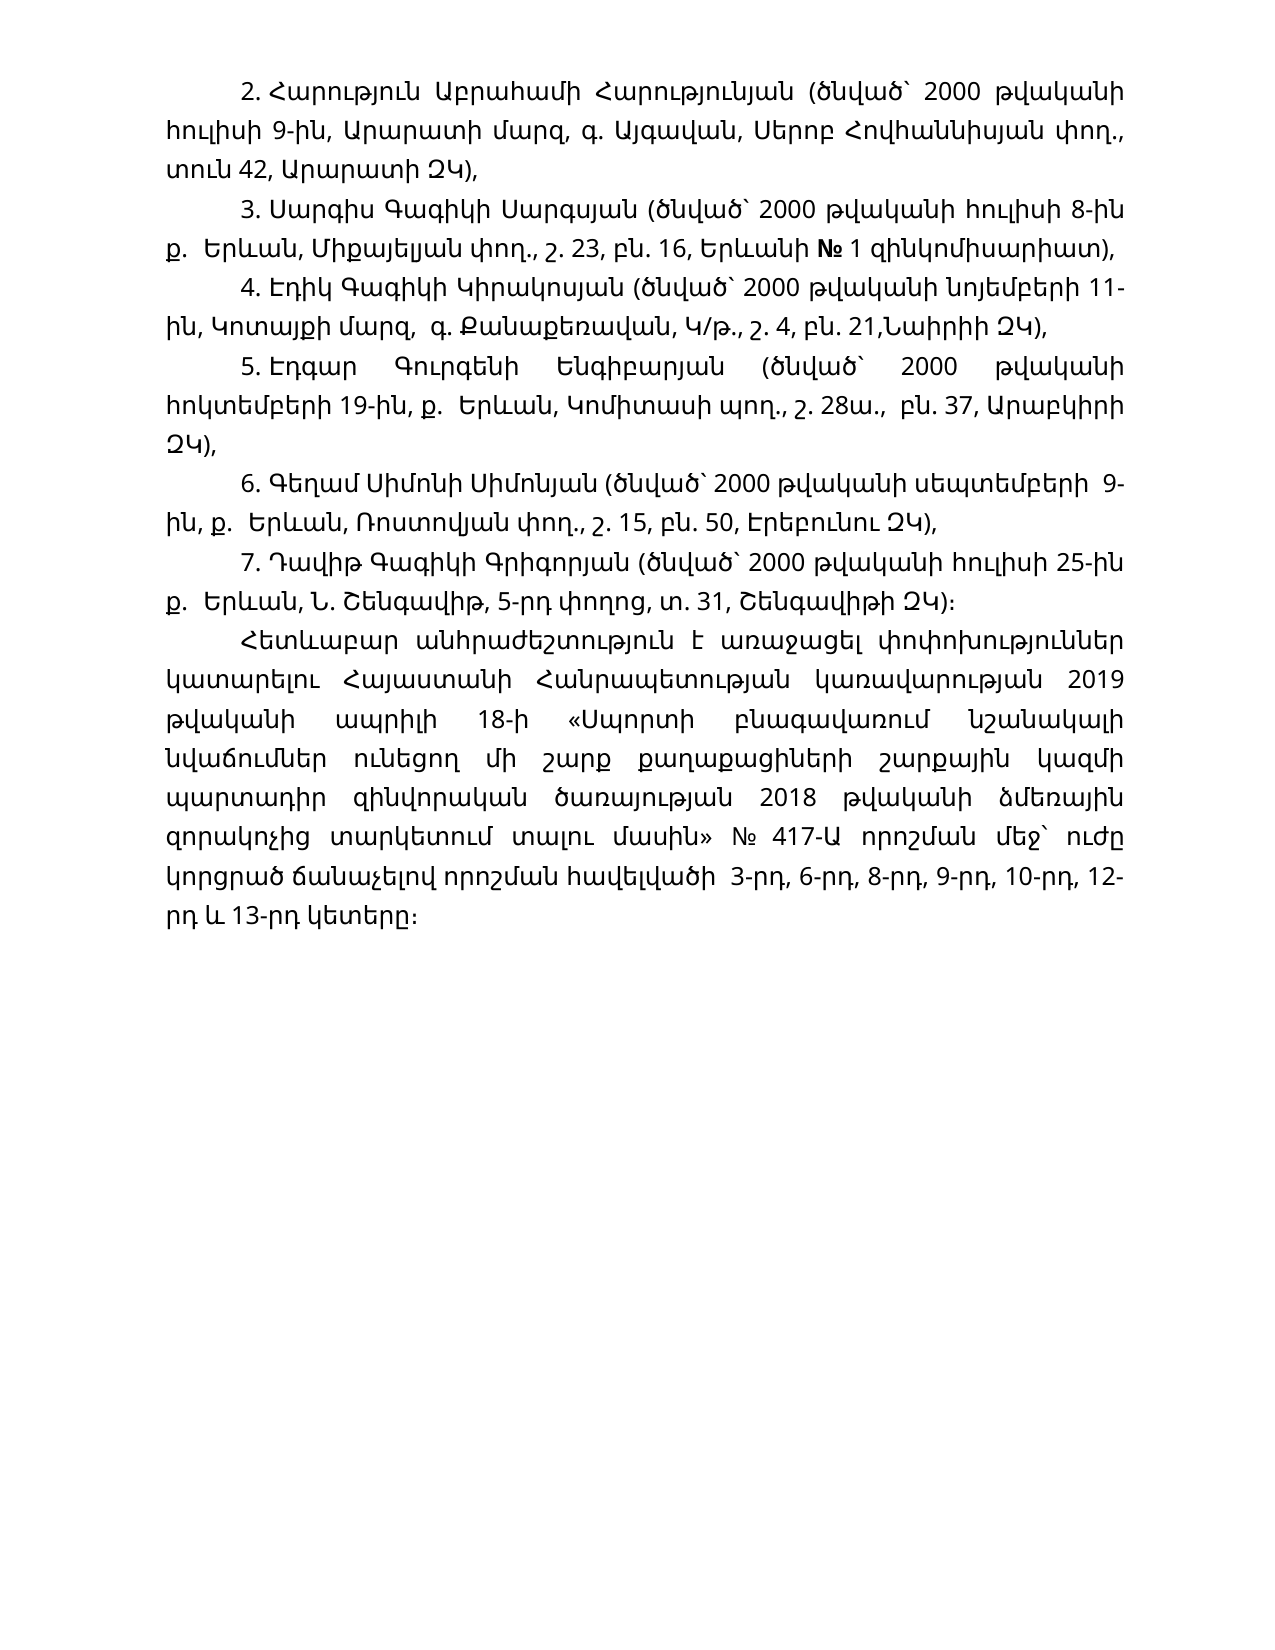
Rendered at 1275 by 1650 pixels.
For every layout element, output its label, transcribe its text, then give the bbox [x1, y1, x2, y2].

list Դավիթ Գագիկի Գրիգորյան (ծնված` 2000 թվականի հուլիսի 25-ին ք. Երևան, Ն. Շենգավիթ, 5-րդ փողոց, տ. 31, Շենգավիթի ԶԿ)։ [165, 544, 1125, 618]
list Սարգիս Գագիկի Սարգսյան (ծնված` 2000 թվականի հուլիսի 8-ին ք. Երևան, Միքայելյան փող., շ. 23, բն. 16, Երևանի № 1 զինկոմիսարիատ), [165, 191, 1125, 265]
list Հարություն Աբրահամի Հարությունյան (ծնված` 2000 թվականի հուլիսի 9-ին, Արարատի մարզ, գ. Այգավան, Սերոբ Հովհաննիսյան փող., տուն 42, Արարատի ԶԿ), [165, 74, 1125, 186]
list Էդգար Գուրգենի Ենգիբարյան (ծնված` 2000 թվականի հոկտեմբերի 19-ին, ք. Երևան, Կոմիտասի պող., շ. 28ա., բն. 37, Արաբկիրի ԶԿ), [165, 348, 1125, 461]
list Էդիկ Գագիկի Կիրակոսյան (ծնված` 2000 թվականի նոյեմբերի 11-ին, Կոտայքի մարզ, գ. Քանաքեռավան, Կ/թ., շ. 4, բն. 21,Նաիրիի ԶԿ), [165, 270, 1125, 343]
list Հետևաբար անհրաժեշտություն է առաջացել փոփոխություններ կատարելու Հայաստանի Հանրապետության կառավարության 2019 թվականի ապրիլի 18-ի «Սպորտի բնագավառում նշանակալի նվաճումներ ունեցող մի շարք քաղաքացիների շարքային կազմի պարտադիր զինվորական ծառայության 2018 թվականի ձմեռային զորակոչից տարկետում տալու մաuին» № 417-Ա որոշման մեջ՝ ուժը կորցրած ճանաչելով որոշման հավելվածի 3-րդ, 6-րդ, 8-րդ, 9-րդ, 10-րդ, 12-րդ և 13-րդ կետերը։ [165, 623, 1125, 931]
list Գեղամ Սիմոնի Սիմոնյան (ծնված` 2000 թվականի սեպտեմբերի 9-ին, ք. Երևան, Ռոստովյան փող., շ. 15, բն. 50, Էրեբունու ԶԿ), [165, 466, 1125, 539]
